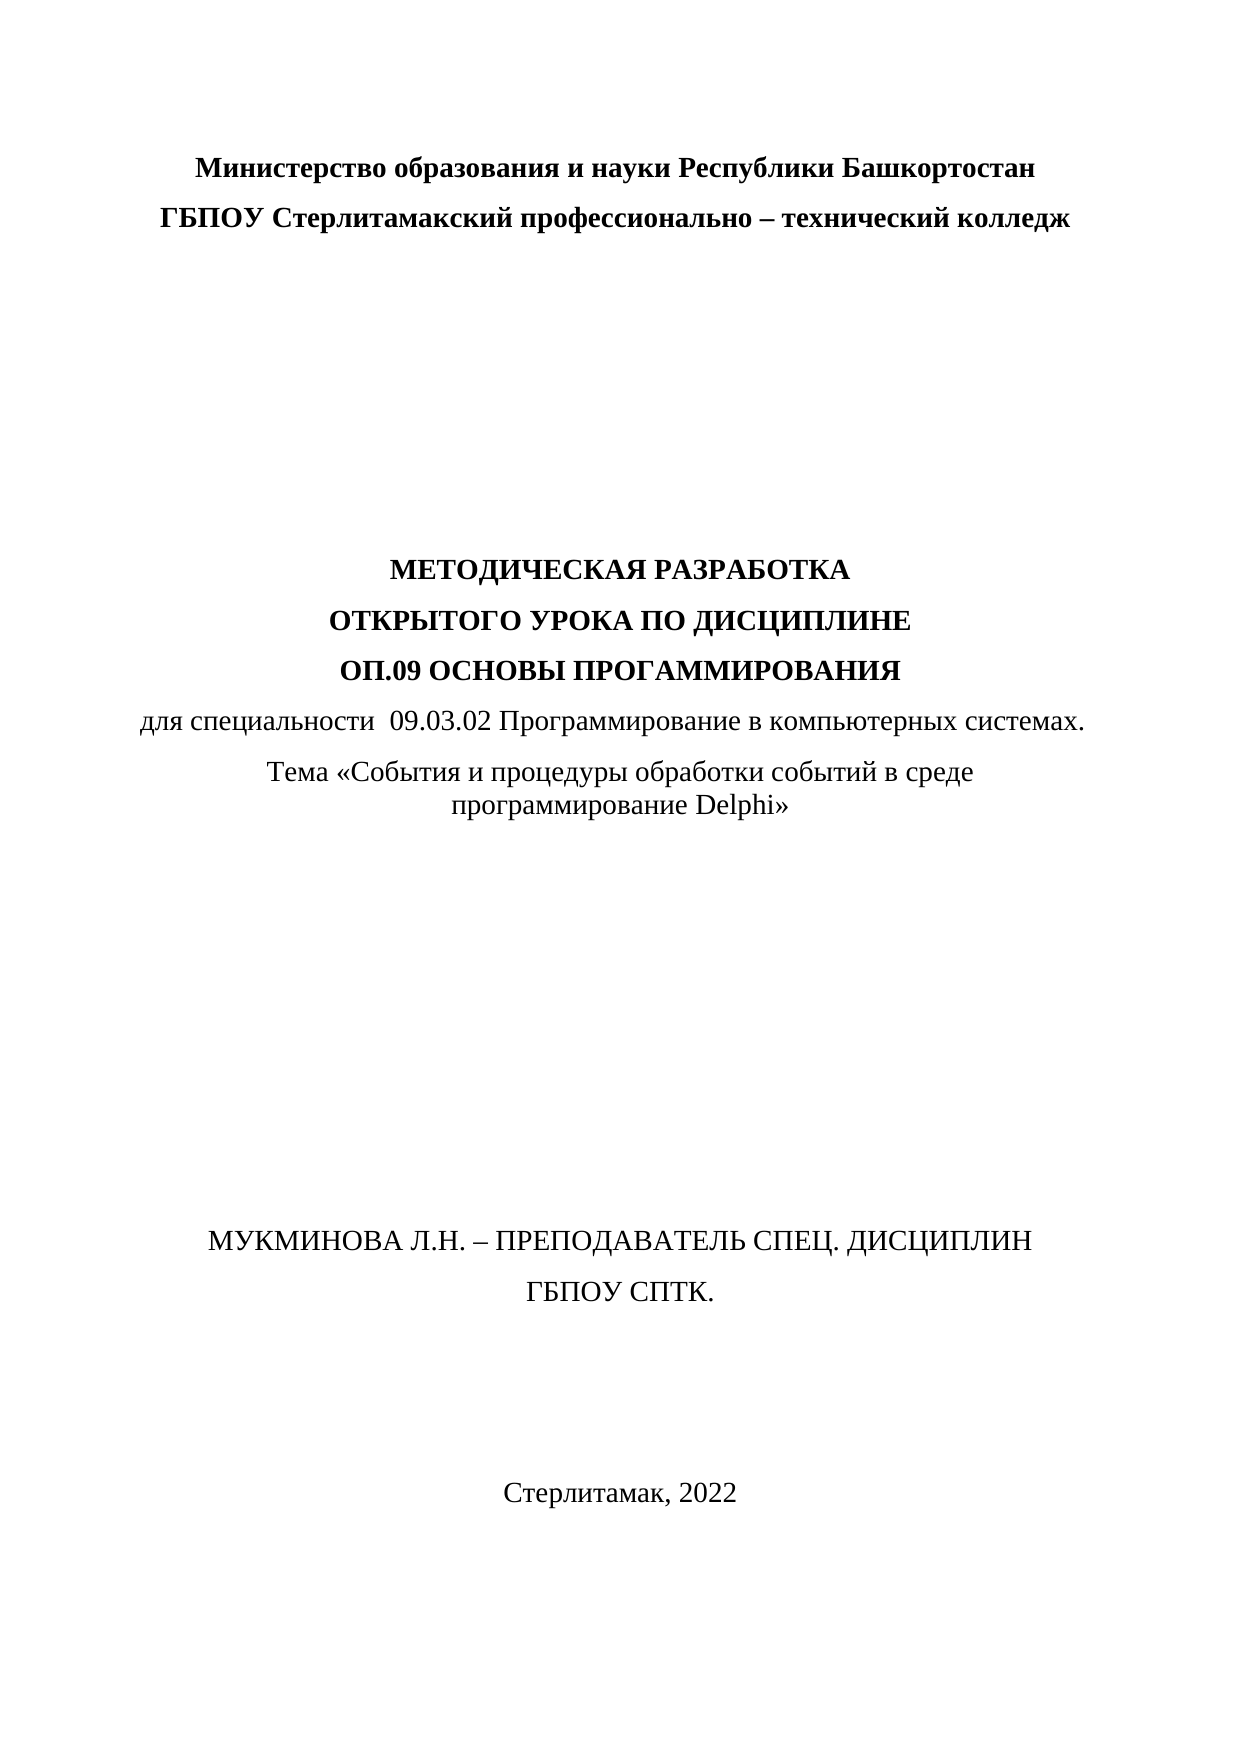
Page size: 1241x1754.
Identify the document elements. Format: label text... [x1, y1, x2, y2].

text ОП.09 ОСНОВЫ ПРОГАММИРОВАНИЯ [150, 653, 1090, 687]
text ГБПОУ Стерлитамакский профессионально – технический колледж [150, 200, 1080, 234]
text Тема «События и процедуры обработки событий в среде программирование Delphi» [150, 754, 1090, 821]
text Стерлитамак, 2022 [150, 1475, 1090, 1508]
text Министерство образования и науки Республики Башкортостан [150, 150, 1080, 183]
text для специальности 09.03.02 Программирование в компьютерных системах. [120, 703, 1090, 737]
text ОТКРЫТОГО УРОКА ПО ДИСЦИПЛИНЕ [150, 603, 1090, 636]
text МЕТОДИЧЕСКАЯ РАЗРАБОТКА [150, 552, 1090, 586]
text МУКМИНОВА Л.Н. – ПРЕПОДАВАТЕЛЬ СПЕЦ. ДИСЦИПЛИН [150, 1223, 1090, 1257]
text ГБПОУ СПТК. [150, 1274, 1090, 1307]
